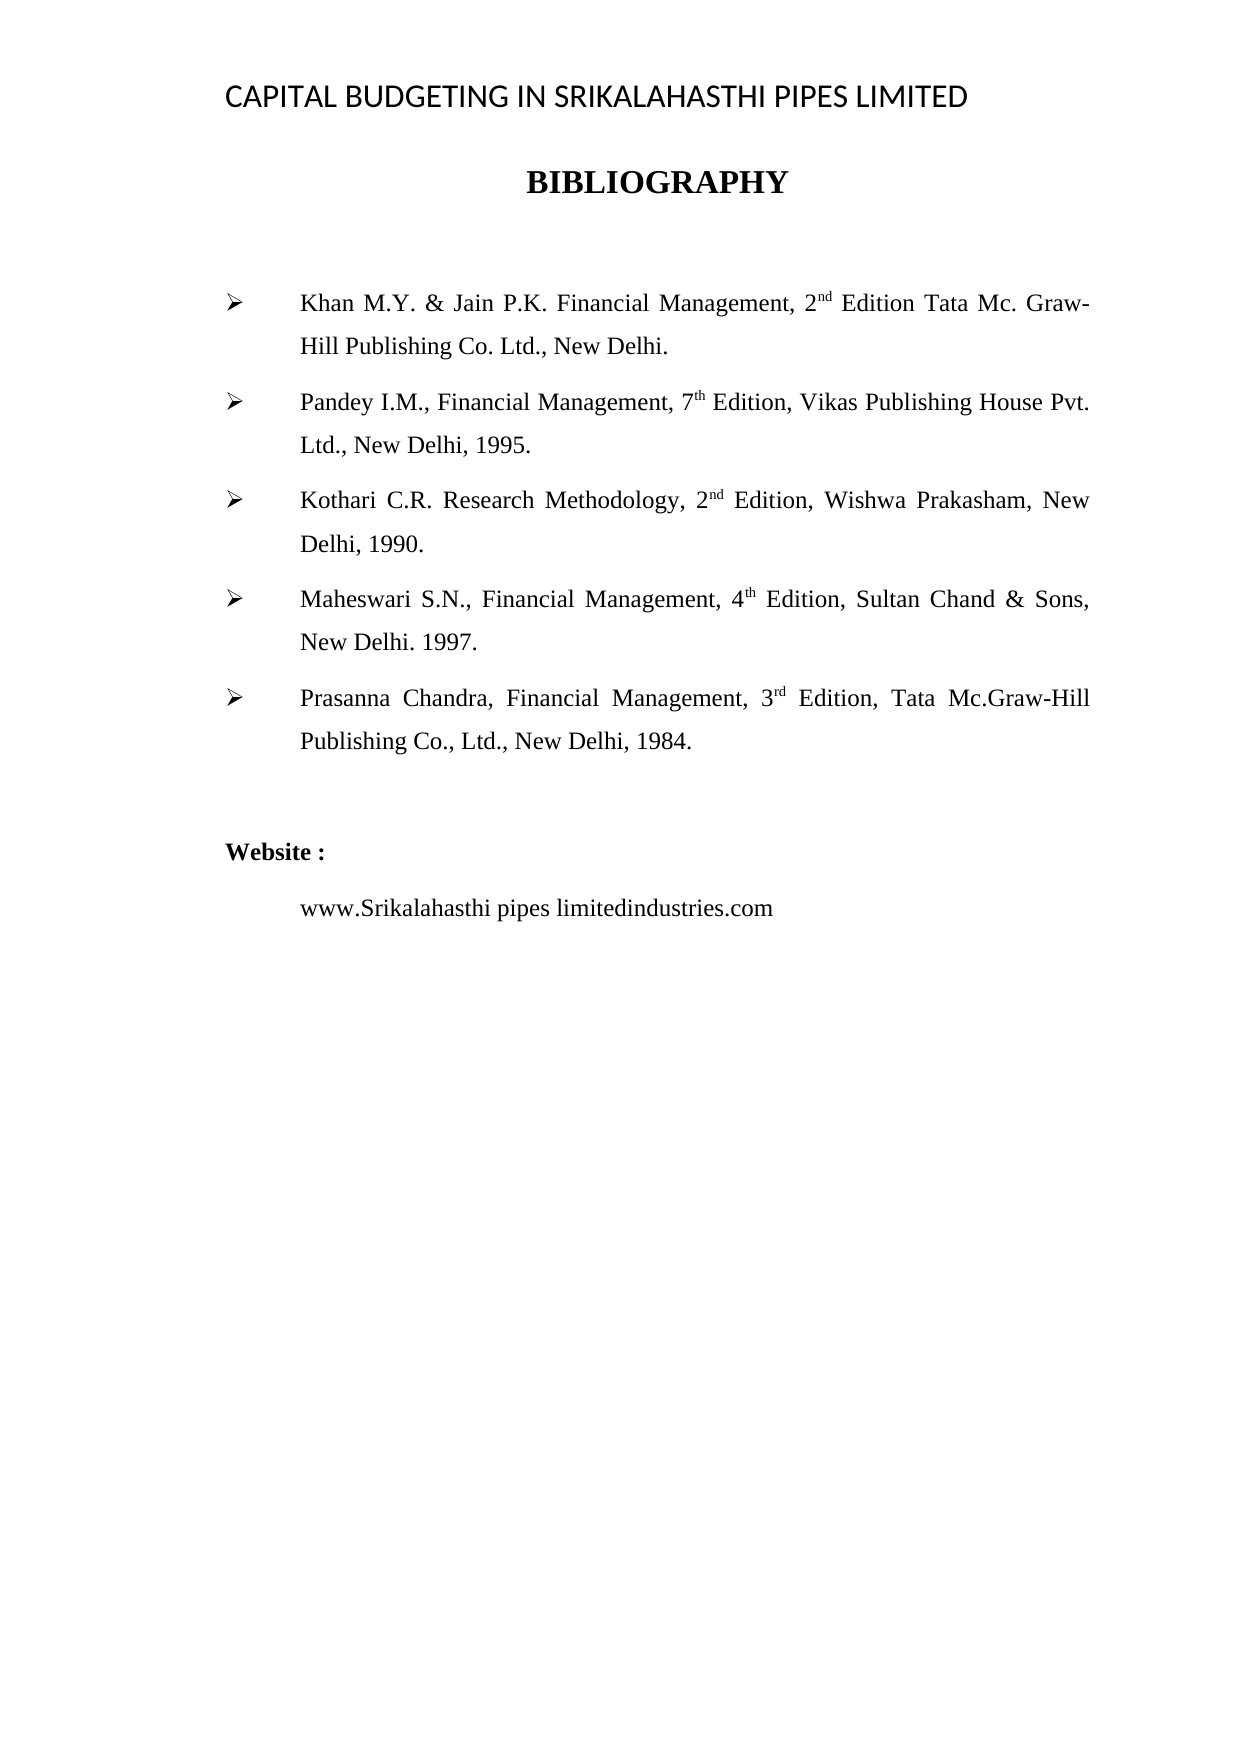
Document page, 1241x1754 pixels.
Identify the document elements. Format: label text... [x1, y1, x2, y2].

list Prasanna Chandra, Financial Management, 3rd Edition, Tata Mc.Graw-Hill Publishing Co., Ltd., New Delhi, 1984. [225, 683, 1090, 755]
list Maheswari S.N., Financial Management, 4th Edition, Sultan Chand & Sons, New Delhi. 1997. [225, 584, 1090, 656]
text BIBLIOGRAPHY [225, 162, 1090, 201]
list Pandey I.M., Financial Management, 7th Edition, Vikas Publishing House Pvt. Ltd., New Delhi, 1995. [225, 387, 1090, 459]
text www.Srikalahasthi pipes limitedindustries.com [225, 893, 1090, 922]
list Khan M.Y. & Jain P.K. Financial Management, 2nd Edition Tata Mc. Graw-Hill Publishing Co. Ltd., New Delhi. [225, 288, 1090, 360]
list Kothari C.R. Research Methodology, 2nd Edition, Wishwa Prakasham, New Delhi, 1990. [225, 486, 1090, 557]
text Website : [225, 837, 1090, 866]
